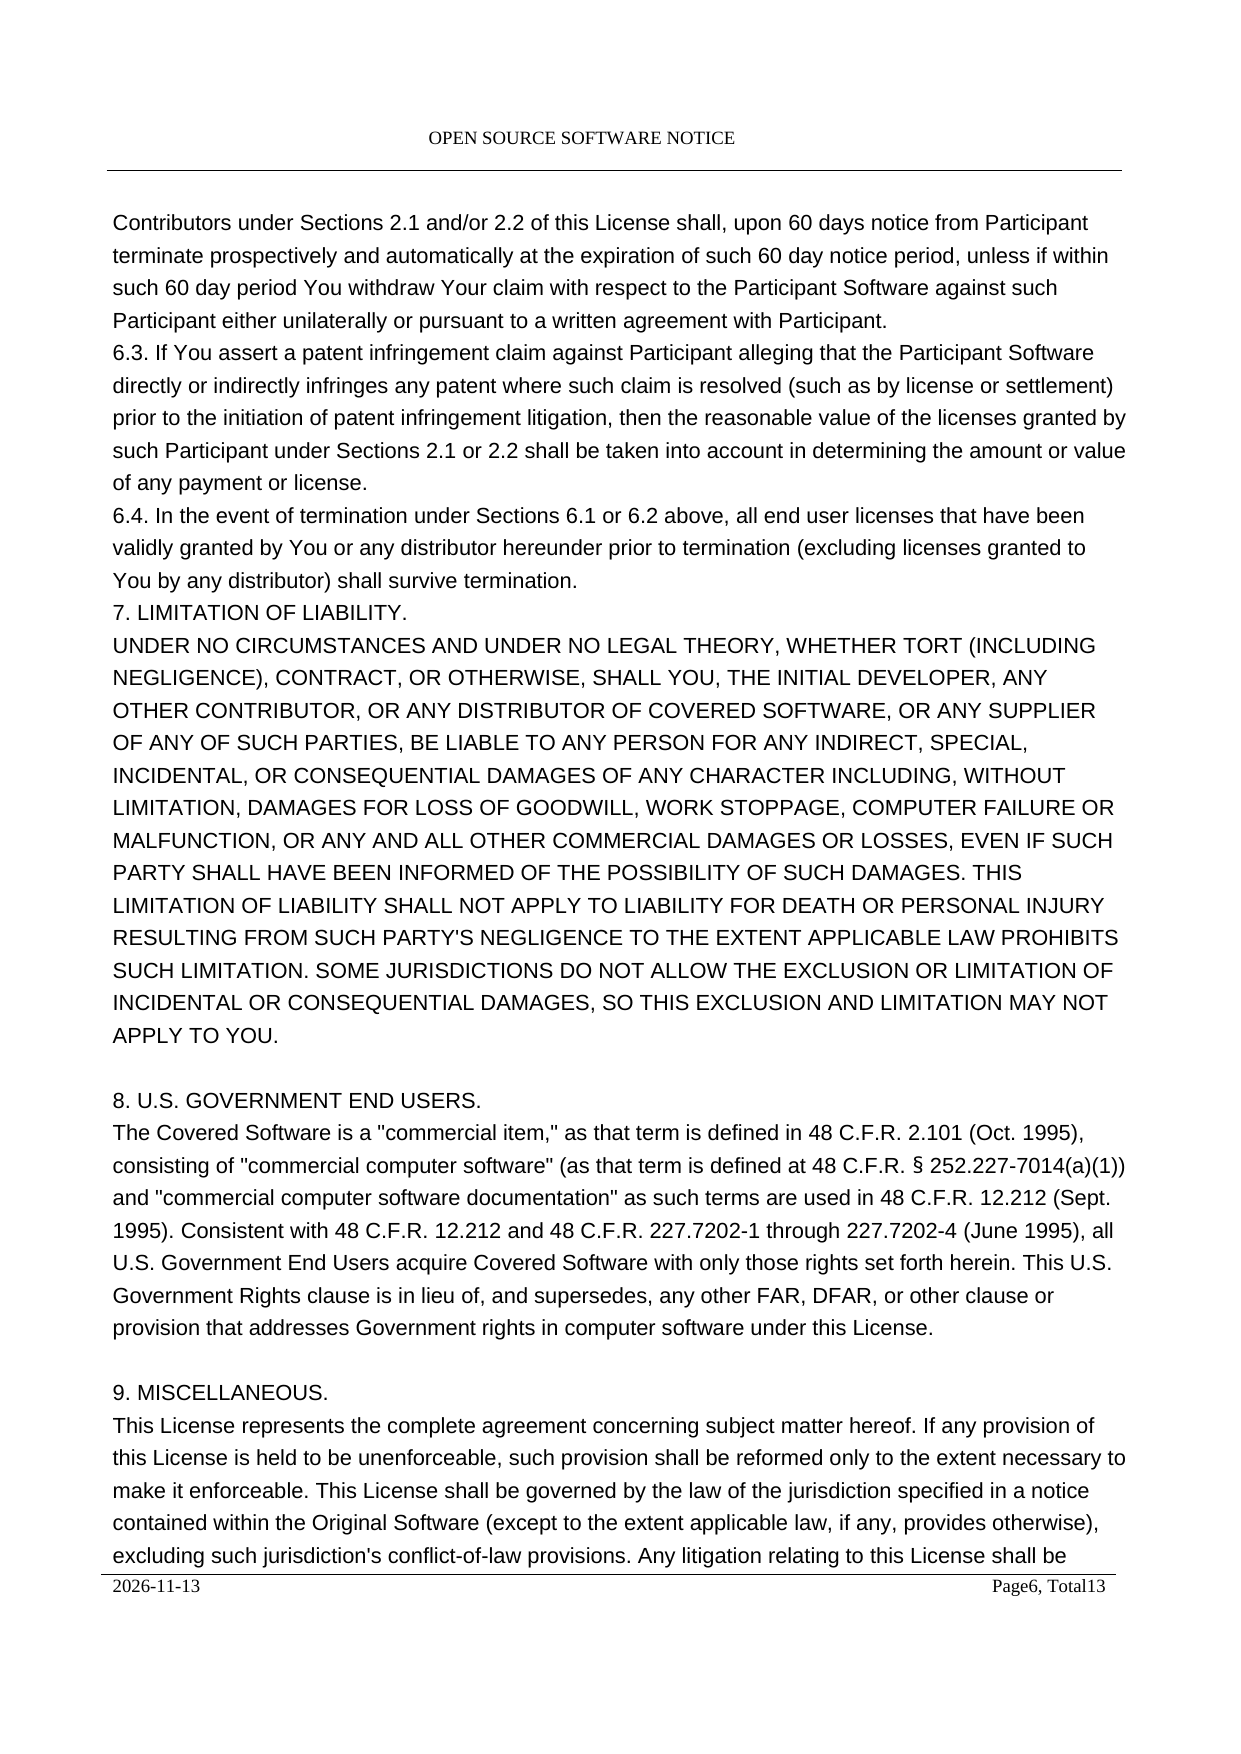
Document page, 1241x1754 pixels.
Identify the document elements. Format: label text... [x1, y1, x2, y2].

text 9. MISCELLANEOUS. [112, 1376, 1128, 1409]
text 7. LIMITATION OF LIABILITY. [112, 596, 1128, 629]
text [112, 206, 1128, 336]
text 6.4. In the event of termination under Sections 6.1 or 6.2 above, all end user licenses that have been validly granted by You or any distributor hereunder prior to termination (excluding licenses granted to You by any distributor) shall survive termination. [112, 499, 1128, 596]
text The Covered Software is a "commercial item," as that term is defined in 48 C.F.R. 2.101 (Oct. 1995), consisting of "commercial computer software" (as that term is defined at 48 C.F.R. § 252.227-7014(a)(1)) and "commercial computer software documentation" as such terms are used in 48 C.F.R. 12.212 (Sept. 1995). Consistent with 48 C.F.R. 12.212 and 48 C.F.R. 227.7202-1 through 227.7202-4 (June 1995), all U.S. Government End Users acquire Covered Software with only those rights set forth herein. This U.S. Government Rights clause is in lieu of, and supersedes, any other FAR, DFAR, or other clause or provision that addresses Government rights in computer software under this License. [112, 1116, 1128, 1344]
text 6.3. If You assert a patent infringement claim against Participant alleging that the Participant Software directly or indirectly infringes any patent where such claim is resolved (such as by license or settlement) prior to the initiation of patent infringement litigation, then the reasonable value of the licenses granted by such Participant under Sections 2.1 or 2.2 shall be taken into account in determining the amount or value of any payment or license. [112, 336, 1128, 499]
text UNDER NO CIRCUMSTANCES AND UNDER NO LEGAL THEORY, WHETHER TORT (INCLUDING NEGLIGENCE), CONTRACT, OR OTHERWISE, SHALL YOU, THE INITIAL DEVELOPER, ANY OTHER CONTRIBUTOR, OR ANY DISTRIBUTOR OF COVERED SOFTWARE, OR ANY SUPPLIER OF ANY OF SUCH PARTIES, BE LIABLE TO ANY PERSON FOR ANY INDIRECT, SPECIAL, INCIDENTAL, OR CONSEQUENTIAL DAMAGES OF ANY CHARACTER INCLUDING, WITHOUT LIMITATION, DAMAGES FOR LOSS OF GOODWILL, WORK STOPPAGE, COMPUTER FAILURE OR MALFUNCTION, OR ANY AND ALL OTHER COMMERCIAL DAMAGES OR LOSSES, EVEN IF SUCH PARTY SHALL HAVE BEEN INFORMED OF THE POSSIBILITY OF SUCH DAMAGES. THIS LIMITATION OF LIABILITY SHALL NOT APPLY TO LIABILITY FOR DEATH OR PERSONAL INJURY RESULTING FROM SUCH PARTY'S NEGLIGENCE TO THE EXTENT APPLICABLE LAW PROHIBITS SUCH LIMITATION. SOME JURISDICTIONS DO NOT ALLOW THE EXCLUSION OR LIMITATION OF INCIDENTAL OR CONSEQUENTIAL DAMAGES, SO THIS EXCLUSION AND LIMITATION MAY NOT APPLY TO YOU. [112, 629, 1128, 1051]
text 8. U.S. GOVERNMENT END USERS. [112, 1084, 1128, 1116]
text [112, 1409, 1128, 1571]
